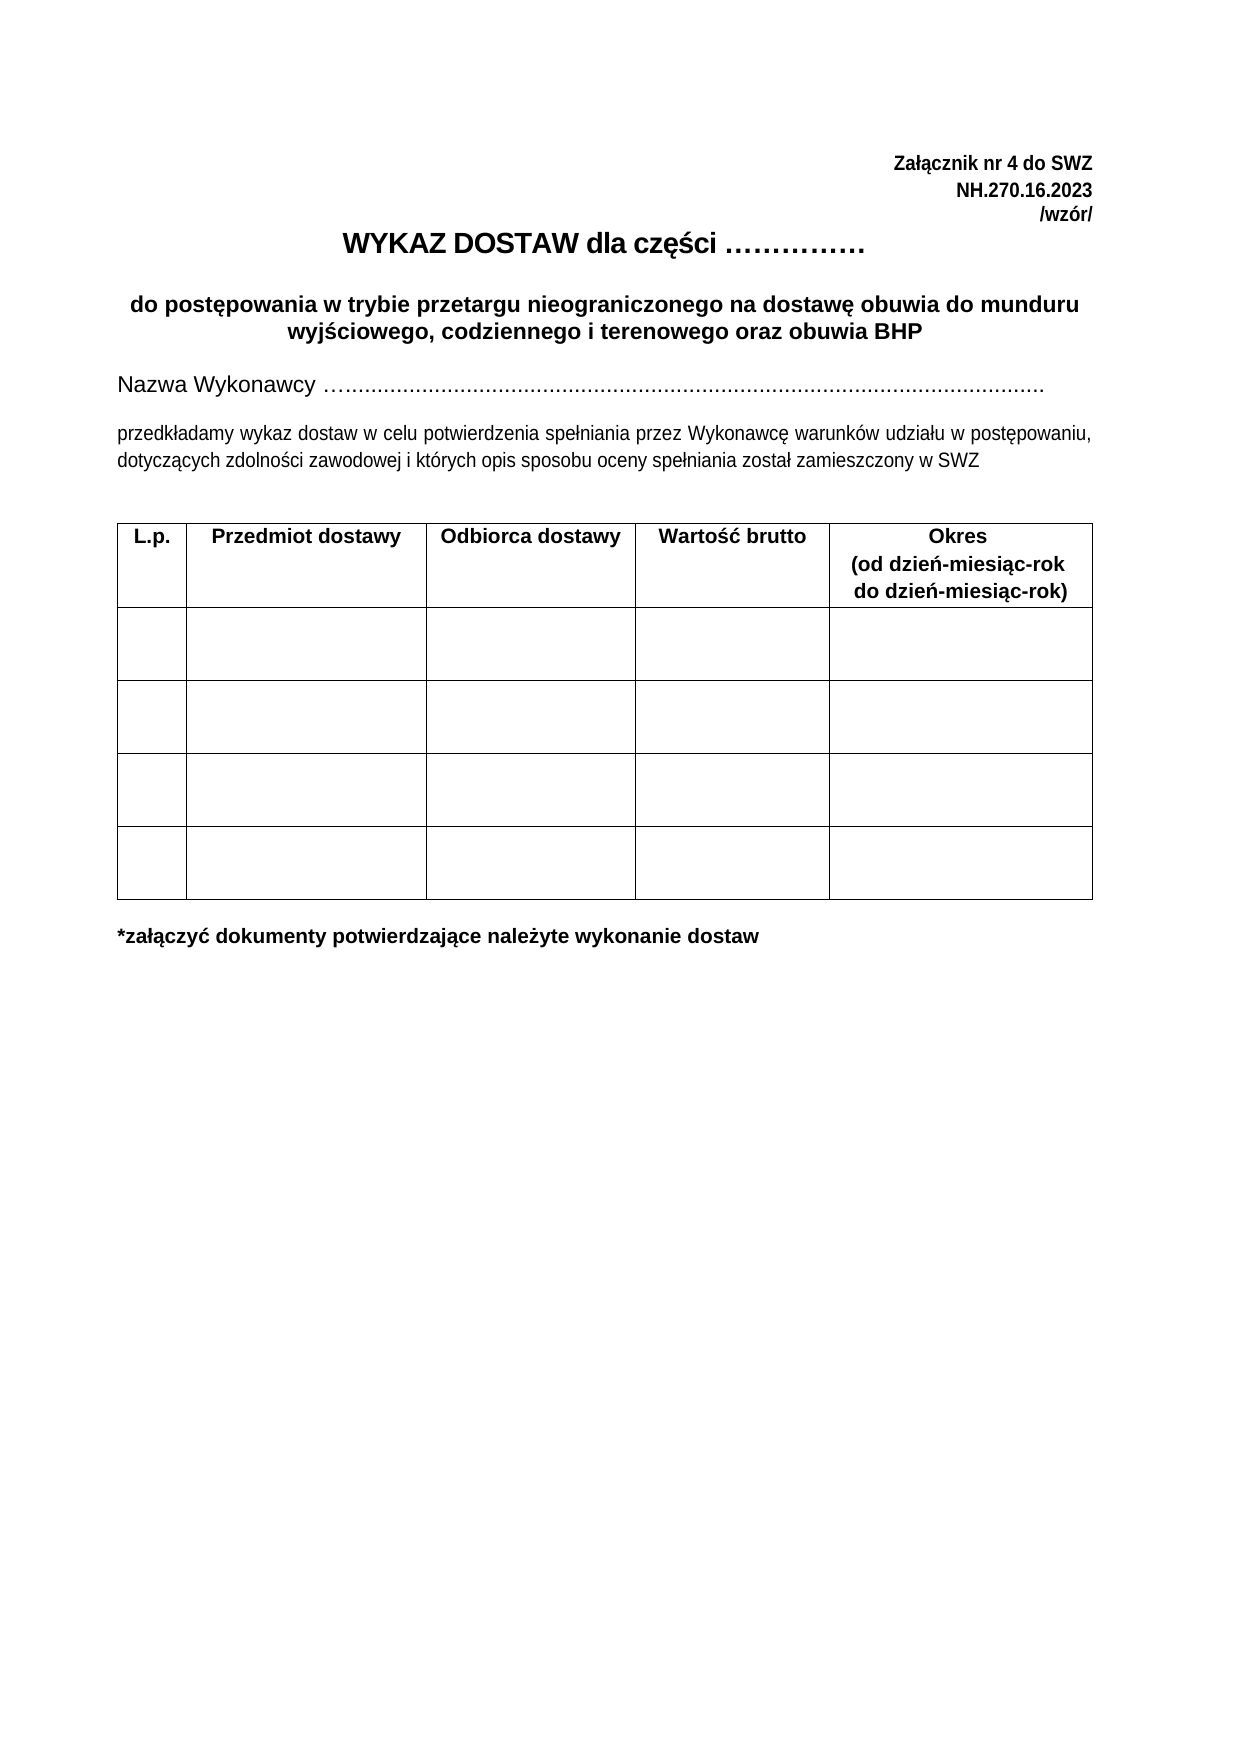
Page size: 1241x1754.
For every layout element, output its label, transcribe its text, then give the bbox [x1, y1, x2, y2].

text NH.270.16.2023 [633, 175, 1093, 202]
table_header Odbiorca dostawy [427, 524, 635, 607]
table_cell [636, 754, 829, 826]
table_cell [118, 681, 186, 753]
table_cell [427, 681, 635, 753]
table_header Przedmiot dostawy [187, 524, 426, 607]
table_header L.p. [118, 524, 186, 607]
table_cell [830, 681, 1092, 753]
table_cell [636, 608, 829, 680]
text Nazwa Wykonawcy ….............................................................................................................. [117, 371, 1093, 397]
table_cell [830, 608, 1092, 680]
text /wzór/ [117, 202, 1093, 226]
table_cell [187, 608, 426, 680]
table_cell [187, 754, 426, 826]
table_cell [118, 754, 186, 826]
table_cell [118, 608, 186, 680]
text do postępowania w trybie przetargu nieograniczonego na dostawę obuwia do munduru wyjściowego, codziennego i terenowego oraz obuwia BHP [117, 291, 1093, 344]
table_cell [636, 827, 829, 899]
text przedkładamy wykaz dostaw w celu potwierdzenia spełniania przez Wykonawcę warunków udziału w postępowaniu, dotyczących zdolności zawodowej i których opis sposobu oceny spełniania został zamieszczony w SWZ [117, 418, 1093, 472]
table_cell [118, 827, 186, 899]
table_header Wartość brutto [636, 524, 829, 607]
table_cell [636, 681, 829, 753]
table_cell [427, 608, 635, 680]
text *załączyć dokumenty potwierdzające należyte wykonanie dostaw [117, 924, 1093, 948]
table_cell [427, 754, 635, 826]
table_cell [427, 827, 635, 899]
table_cell [830, 754, 1092, 826]
table_cell [830, 827, 1092, 899]
table_cell [187, 681, 426, 753]
text Załącznik nr 4 do SWZ [633, 148, 1093, 175]
table_cell [187, 827, 426, 899]
table_header Okres (od dzień-miesiąc-rok do dzień-miesiąc-rok) [830, 524, 1092, 607]
title WYKAZ DOSTAW dla części …………… [117, 226, 1093, 259]
